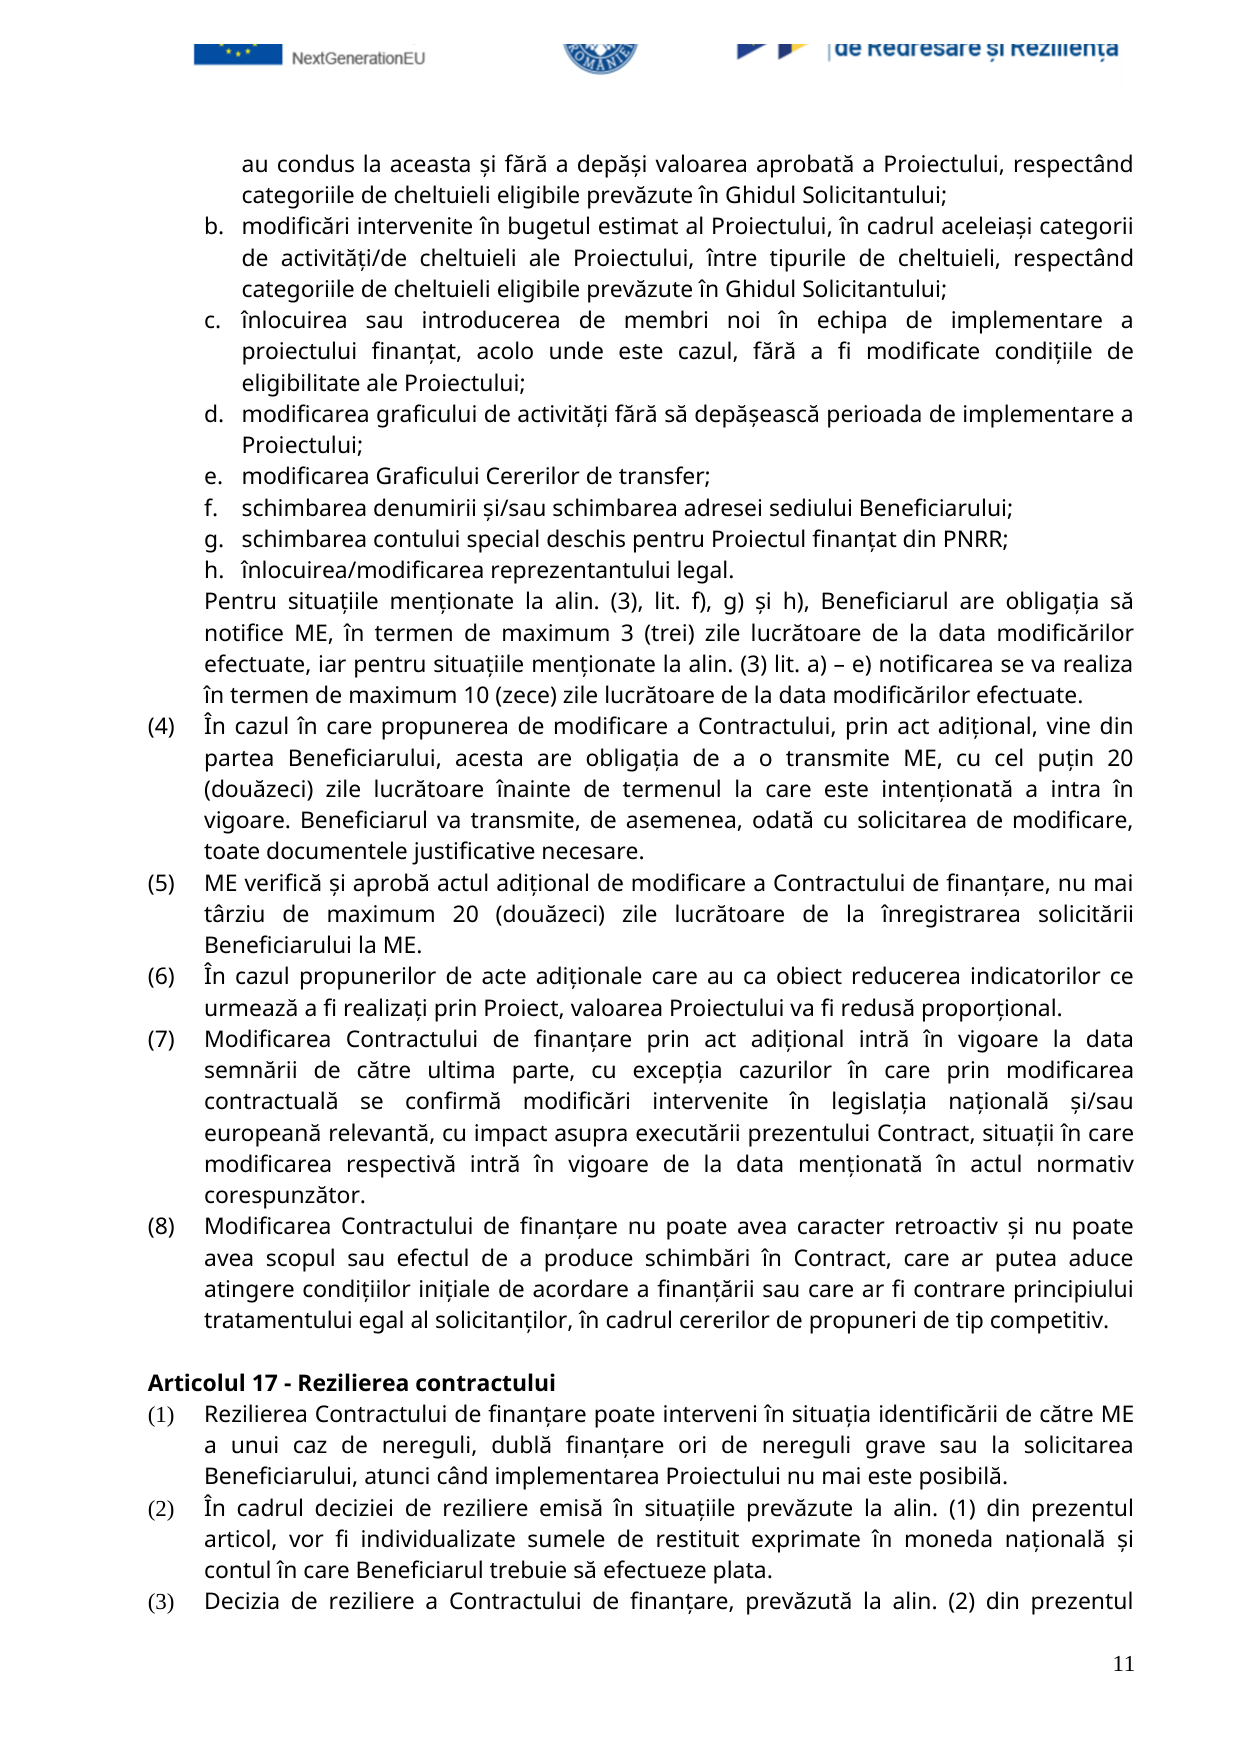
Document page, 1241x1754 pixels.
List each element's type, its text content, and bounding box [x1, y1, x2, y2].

list Rezilierea Contractului de finanțare poate interveni în situația identificării de către ME a unui caz de nereguli, dublă finanțare ori de nereguli grave sau la solicitarea Beneficiarului, atunci când implementarea Proiectului nu mai este posibilă. [148, 1398, 1135, 1491]
list schimbarea denumirii și/sau schimbarea adresei sediului Beneficiarului; [204, 491, 1135, 523]
list În cazul propunerilor de acte adiționale care au ca obiect reducerea indicatorilor ce urmează a fi realizați prin Proiect, valoarea Proiectului va fi redusă proporțional. [148, 960, 1135, 1023]
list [148, 1585, 1135, 1616]
picture [147, 44, 1123, 91]
list modificarea Graficului Cererilor de transfer; [204, 460, 1135, 491]
list ME verifică și aprobă actul adițional de modificare a Contractului de finanțare, nu mai târziu de maximum 20 (douăzeci) zile lucrătoare de la înregistrarea solicitării Beneficiarului la ME. [148, 866, 1135, 960]
list modificări intervenite în bugetul estimat al Proiectului, în cadrul aceleiași categorii de activități/de cheltuieli ale Proiectului, între tipurile de cheltuieli, respectând categoriile de cheltuieli eligibile prevăzute în Ghidul Solicitantului; [204, 210, 1135, 304]
list În cadrul deciziei de reziliere emisă în situațiile prevăzute la alin. (1) din prezentul articol, vor fi individualizate sumele de restituit exprimate în moneda națională și contul în care Beneficiarul trebuie să efectueze plata. [148, 1491, 1135, 1585]
list Modificarea Contractului de finanțare prin act adițional intră în vigoare la data semnării de către ultima parte, cu excepția cazurilor în care prin modificarea contractuală se confirmă modificări intervenite în legislația națională și/sau europeană relevantă, cu impact asupra executării prezentului Contract, situații în care modificarea respectivă intră în vigoare de la data menționată în actul normativ corespunzător. [148, 1023, 1135, 1210]
list modificarea graficului de activități fără să depășească perioada de implementare a Proiectului; [204, 398, 1135, 460]
list schimbarea contului special deschis pentru Proiectul finanțat din PNRR; [204, 523, 1135, 554]
list În cazul în care propunerea de modificare a Contractului, prin act adițional, vine din partea Beneficiarului, acesta are obligația de a o transmite ME, cu cel puțin 20 (douăzeci) zile lucrătoare înainte de termenul la care este intenționată a intra în vigoare. Beneficiarul va transmite, de asemenea, odată cu solicitarea de modificare, toate documentele justificative necesare. [148, 710, 1135, 866]
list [204, 148, 1135, 210]
list înlocuirea/modificarea reprezentantului legal. [204, 554, 1135, 585]
text Articolul 17 - Rezilierea contractului [148, 1366, 1135, 1398]
list înlocuirea sau introducerea de membri noi în echipa de implementare a proiectului finanțat, acolo unde este cazul, fără a fi modificate condițiile de eligibilitate ale Proiectului; [204, 304, 1135, 398]
list Modificarea Contractului de finanțare nu poate avea caracter retroactiv și nu poate avea scopul sau efectul de a produce schimbări în Contract, care ar putea aduce atingere condițiilor inițiale de acordare a finanțării sau care ar fi contrare principiului tratamentului egal al solicitanților, în cadrul cererilor de propuneri de tip competitiv. [148, 1210, 1135, 1335]
text Pentru situațiile menționate la alin. (3), lit. f), g) și h), Beneficiarul are obligația să notifice ME, în termen de maximum 3 (trei) zile lucrătoare de la data modificărilor efectuate, iar pentru situațiile menționate la alin. (3) lit. a) – e) notificarea se va realiza în termen de maximum 10 (zece) zile lucrătoare de la data modificărilor efectuate. [204, 585, 1135, 710]
